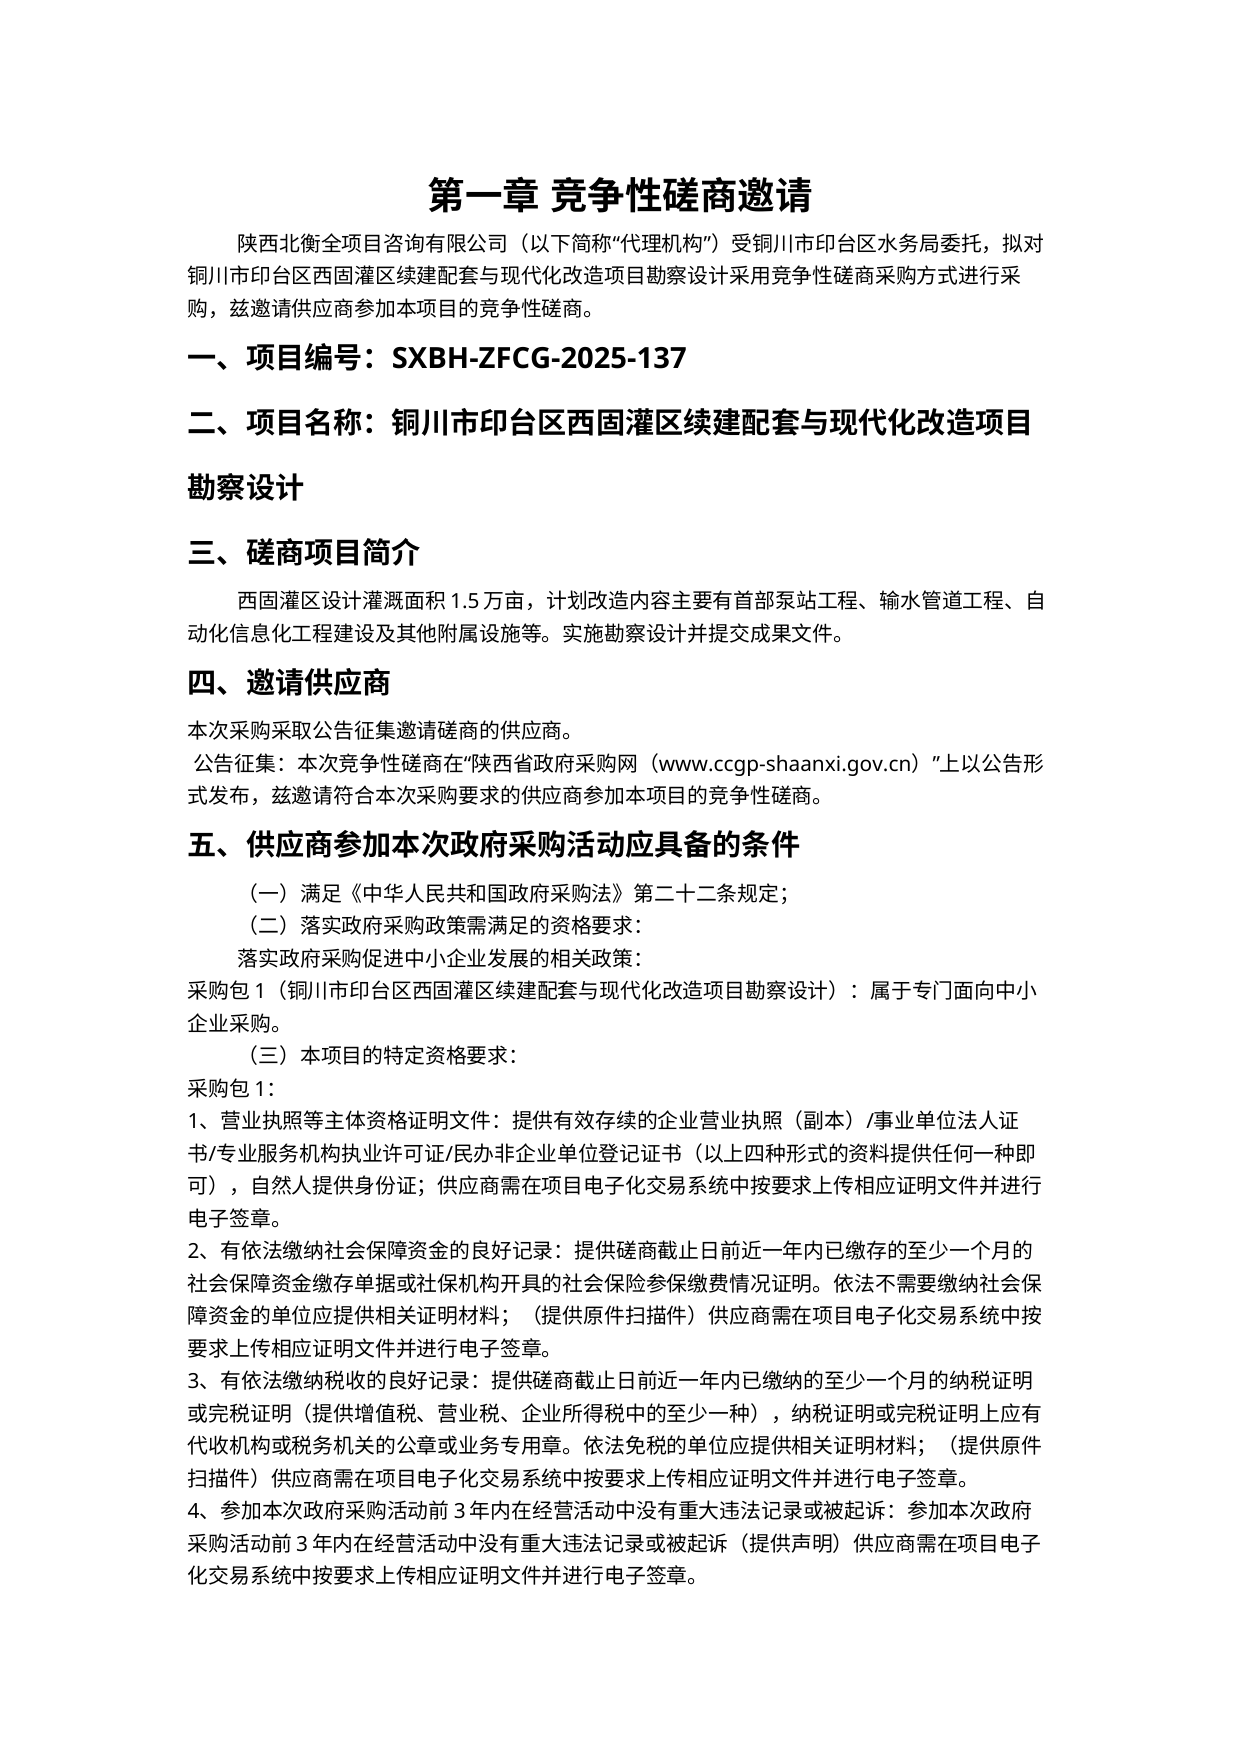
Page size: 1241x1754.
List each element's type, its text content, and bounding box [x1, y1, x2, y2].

text （三）本项目的特定资格要求： [187, 1039, 1053, 1072]
text 公告征集：本次竞争性磋商在“陕西省政府采购网（www.ccgp-shaanxi.gov.cn）”上以公告形式发布，兹邀请符合本次采购要求的供应商参加本项目的竞争性磋商。 [187, 747, 1053, 812]
text 一、项目编号：SXBH-ZFCG-2025-137 [187, 324, 1053, 389]
text 三、磋商项目简介 [187, 519, 1053, 584]
text 第一章 竞争性磋商邀请 [187, 162, 1053, 227]
text 四、邀请供应商 [187, 649, 1053, 714]
text 西固灌区设计灌溉面积1.5万亩，计划改造内容主要有首部泵站工程、输水管道工程、自动化信息化工程建设及其他附属设施等。实施勘察设计并提交成果文件。 [187, 584, 1053, 649]
text （一）满足《中华人民共和国政府采购法》第二十二条规定； [187, 877, 1053, 909]
text 采购包1（铜川市印台区西固灌区续建配套与现代化改造项目勘察设计）：属于专门面向中小企业采购。 [187, 974, 1053, 1039]
text 1、营业执照等主体资格证明文件：提供有效存续的企业营业执照（副本）/事业单位法人证书/专业服务机构执业许可证/民办非企业单位登记证书（以上四种形式的资料提供任何一种即可），自然人提供身份证；供应商需在项目电子化交易系统中按要求上传相应证明文件并进行电子签章。 [187, 1104, 1053, 1234]
text 二、项目名称：铜川市印台区西固灌区续建配套与现代化改造项目勘察设计 [187, 389, 1053, 519]
text 4、参加本次政府采购活动前3年内在经营活动中没有重大违法记录或被起诉：参加本次政府采购活动前3年内在经营活动中没有重大违法记录或被起诉（提供声明）供应商需在项目电子化交易系统中按要求上传相应证明文件并进行电子签章。 [187, 1494, 1053, 1592]
text 陕西北衡全项目咨询有限公司（以下简称“代理机构”）受铜川市印台区水务局委托，拟对铜川市印台区西固灌区续建配套与现代化改造项目勘察设计采用竞争性磋商采购方式进行采购，兹邀请供应商参加本项目的竞争性磋商。 [187, 227, 1053, 324]
text 采购包1： [187, 1072, 1053, 1104]
text 本次采购采取公告征集邀请磋商的供应商。 [187, 714, 1053, 747]
text 2、有依法缴纳社会保障资金的良好记录：提供磋商截止日前近一年内已缴存的至少一个月的社会保障资金缴存单据或社保机构开具的社会保险参保缴费情况证明。依法不需要缴纳社会保障资金的单位应提供相关证明材料；（提供原件扫描件）供应商需在项目电子化交易系统中按要求上传相应证明文件并进行电子签章。 [187, 1234, 1053, 1364]
text 五、供应商参加本次政府采购活动应具备的条件 [187, 812, 1053, 877]
text 落实政府采购促进中小企业发展的相关政策： [187, 942, 1053, 974]
text 3、有依法缴纳税收的良好记录：提供磋商截止日前近一年内已缴纳的至少一个月的纳税证明或完税证明（提供增值税、营业税、企业所得税中的至少一种），纳税证明或完税证明上应有代收机构或税务机关的公章或业务专用章。依法免税的单位应提供相关证明材料；（提供原件扫描件）供应商需在项目电子化交易系统中按要求上传相应证明文件并进行电子签章。 [187, 1364, 1053, 1494]
text （二）落实政府采购政策需满足的资格要求： [187, 909, 1053, 942]
